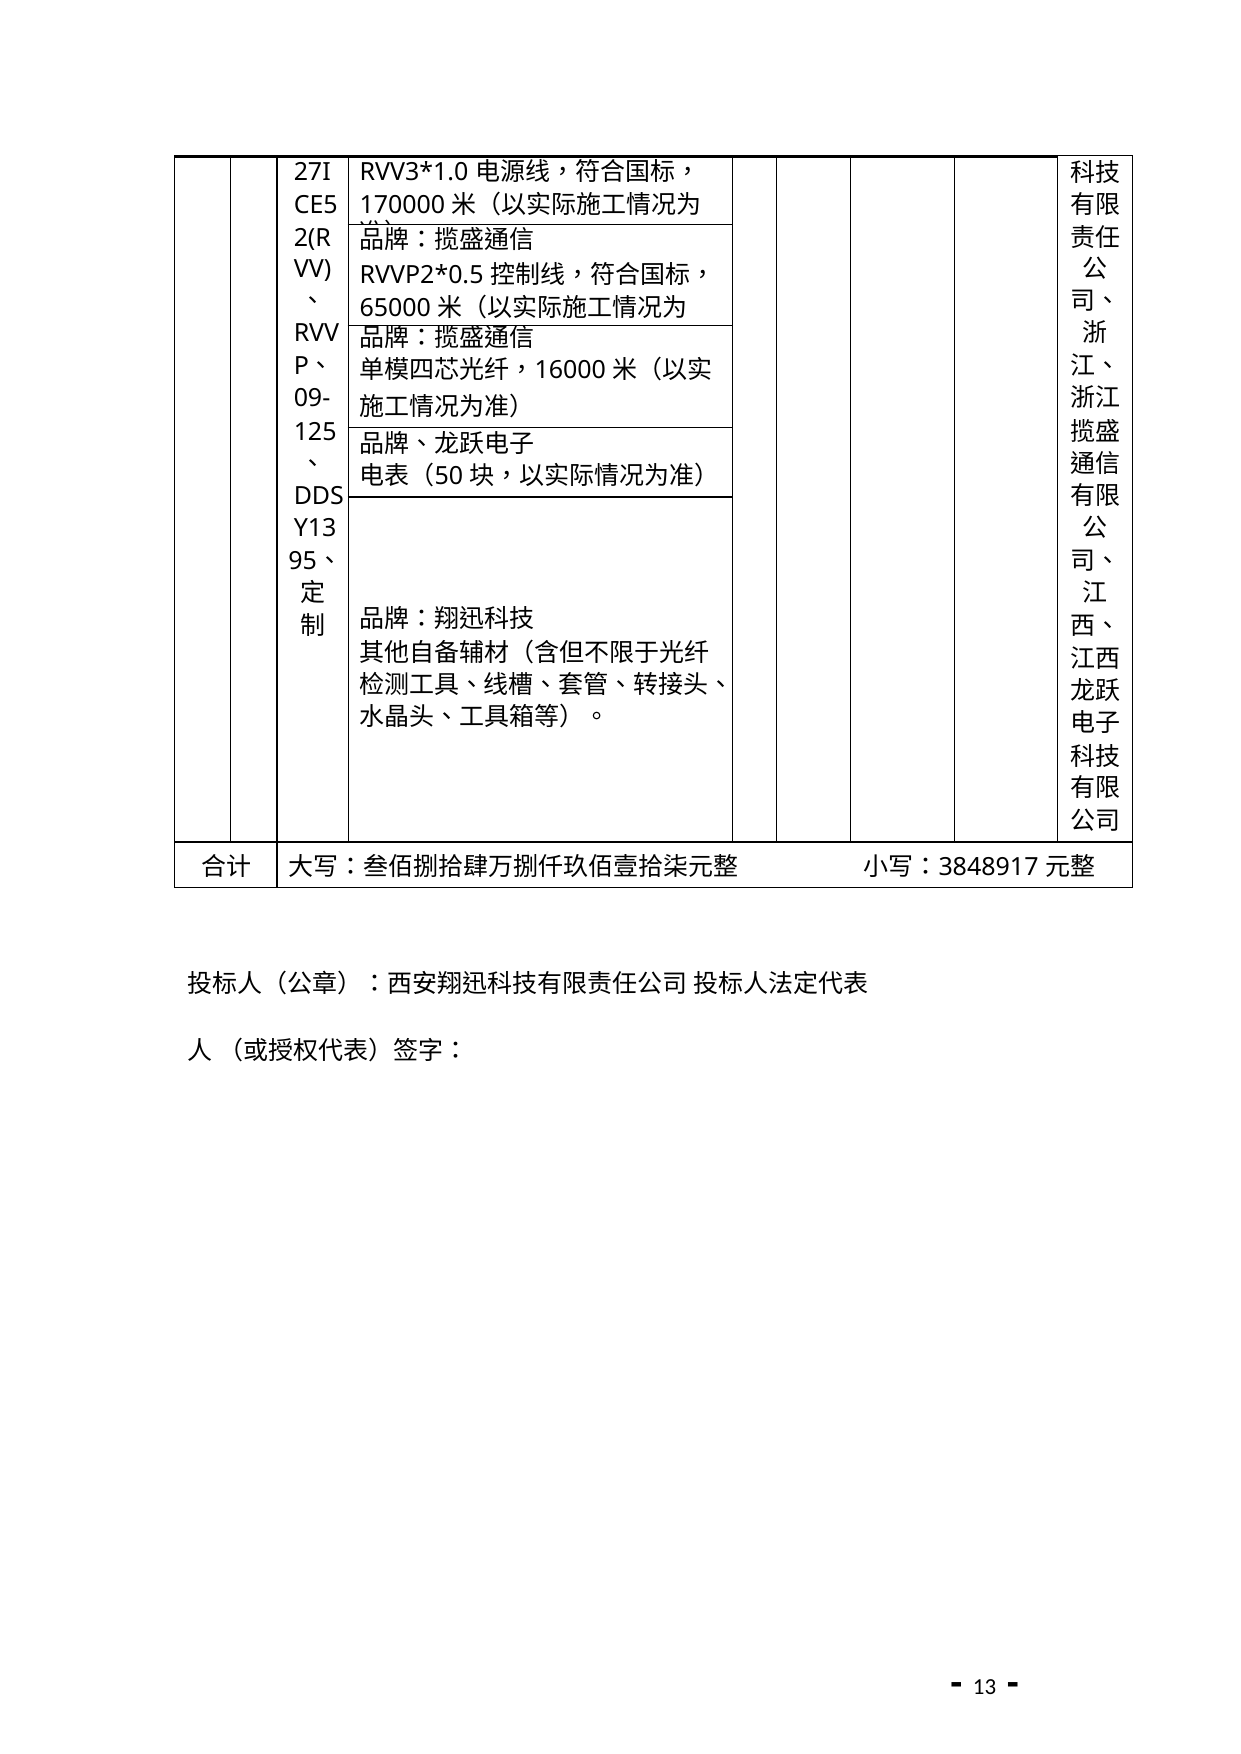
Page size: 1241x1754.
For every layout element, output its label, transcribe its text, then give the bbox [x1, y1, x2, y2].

table_cell 大写：叁佰捌拾肆万捌仟玖佰壹拾柒元整 小写：3848917 元整 [278, 843, 1132, 887]
table_cell 2(R [278, 224, 348, 254]
table_cell 品牌：揽盛通信 [349, 326, 732, 351]
table_cell 公司 [1058, 806, 1132, 841]
table_cell 科技 [1058, 741, 1132, 774]
table_cell 、 [278, 286, 348, 319]
table_cell 170000 米（以实际施工情况为准） [349, 189, 732, 224]
table_cell DDS [278, 481, 348, 514]
table_cell 合计 [175, 843, 276, 887]
table_cell 有限 [1058, 481, 1132, 514]
table_cell 施工情况为准） [349, 384, 732, 427]
table_cell VV) [278, 254, 348, 286]
table_cell 其他自备辅材（含但不限于光纤 [349, 644, 732, 676]
table_cell 品牌：翔迅科技 [349, 498, 732, 644]
table_cell 定 [278, 579, 348, 611]
table_cell 浙 [1058, 319, 1132, 351]
table_cell 浙江 [1058, 384, 1132, 416]
table_header [175, 158, 230, 841]
table_header 科技 [1058, 156, 1132, 189]
table_cell 检测工具、线槽、套管、转接头、 [349, 676, 732, 709]
table_cell 09- [278, 384, 348, 416]
table_cell 电子 [1058, 709, 1132, 741]
table_cell 通信 [1058, 449, 1132, 481]
table_header 27I [278, 158, 348, 189]
table_cell 水晶头、工具箱等）。 [349, 709, 732, 841]
table_cell 制 [278, 611, 348, 841]
text 投标人（公章）：西安翔迅科技有限责任公司 投标人法定代表人 （或授权代表）签字： [187, 966, 873, 1067]
table_cell Y13 [278, 514, 348, 546]
table_cell 江西 [1058, 644, 1132, 676]
table_cell RVV [278, 319, 348, 351]
table_header [851, 158, 954, 841]
table_cell 责任 [1058, 224, 1132, 254]
table_cell 有限 [1058, 189, 1132, 224]
table_cell 西、 [1058, 611, 1132, 644]
table_cell 龙跃 [1058, 676, 1132, 709]
table_cell CE5 [278, 189, 348, 224]
table_cell P、 [278, 351, 348, 384]
table_cell 125 [278, 416, 348, 449]
table_cell 司、 [1058, 546, 1132, 579]
table_cell 公 [1058, 254, 1132, 286]
table_cell 司、 [1058, 286, 1132, 319]
table_cell 单模四芯光纤，16000 米（以实际 [349, 351, 732, 384]
table_header [231, 158, 276, 841]
table_cell 揽盛 [1058, 416, 1132, 449]
table_cell 品牌：揽盛通信 RVVP2*0.5 控制线，符合国标， 65000 米（以实际施工情况为准） [349, 225, 732, 325]
table_header [733, 158, 776, 841]
table_header [777, 158, 850, 841]
table_cell 江、 [1058, 351, 1132, 384]
table_header [955, 158, 1057, 841]
table_cell 公 [1058, 514, 1132, 546]
table_cell 、 [278, 449, 348, 481]
table_cell 有限 [1058, 774, 1132, 806]
table_cell 江 [1058, 579, 1132, 611]
table_cell 95、 [278, 546, 348, 579]
table_header RVV3*1.0 电源线，符合国标， [349, 158, 732, 189]
table_cell 品牌、龙跃电子 电表（50 块，以实际情况为准） [349, 428, 732, 496]
